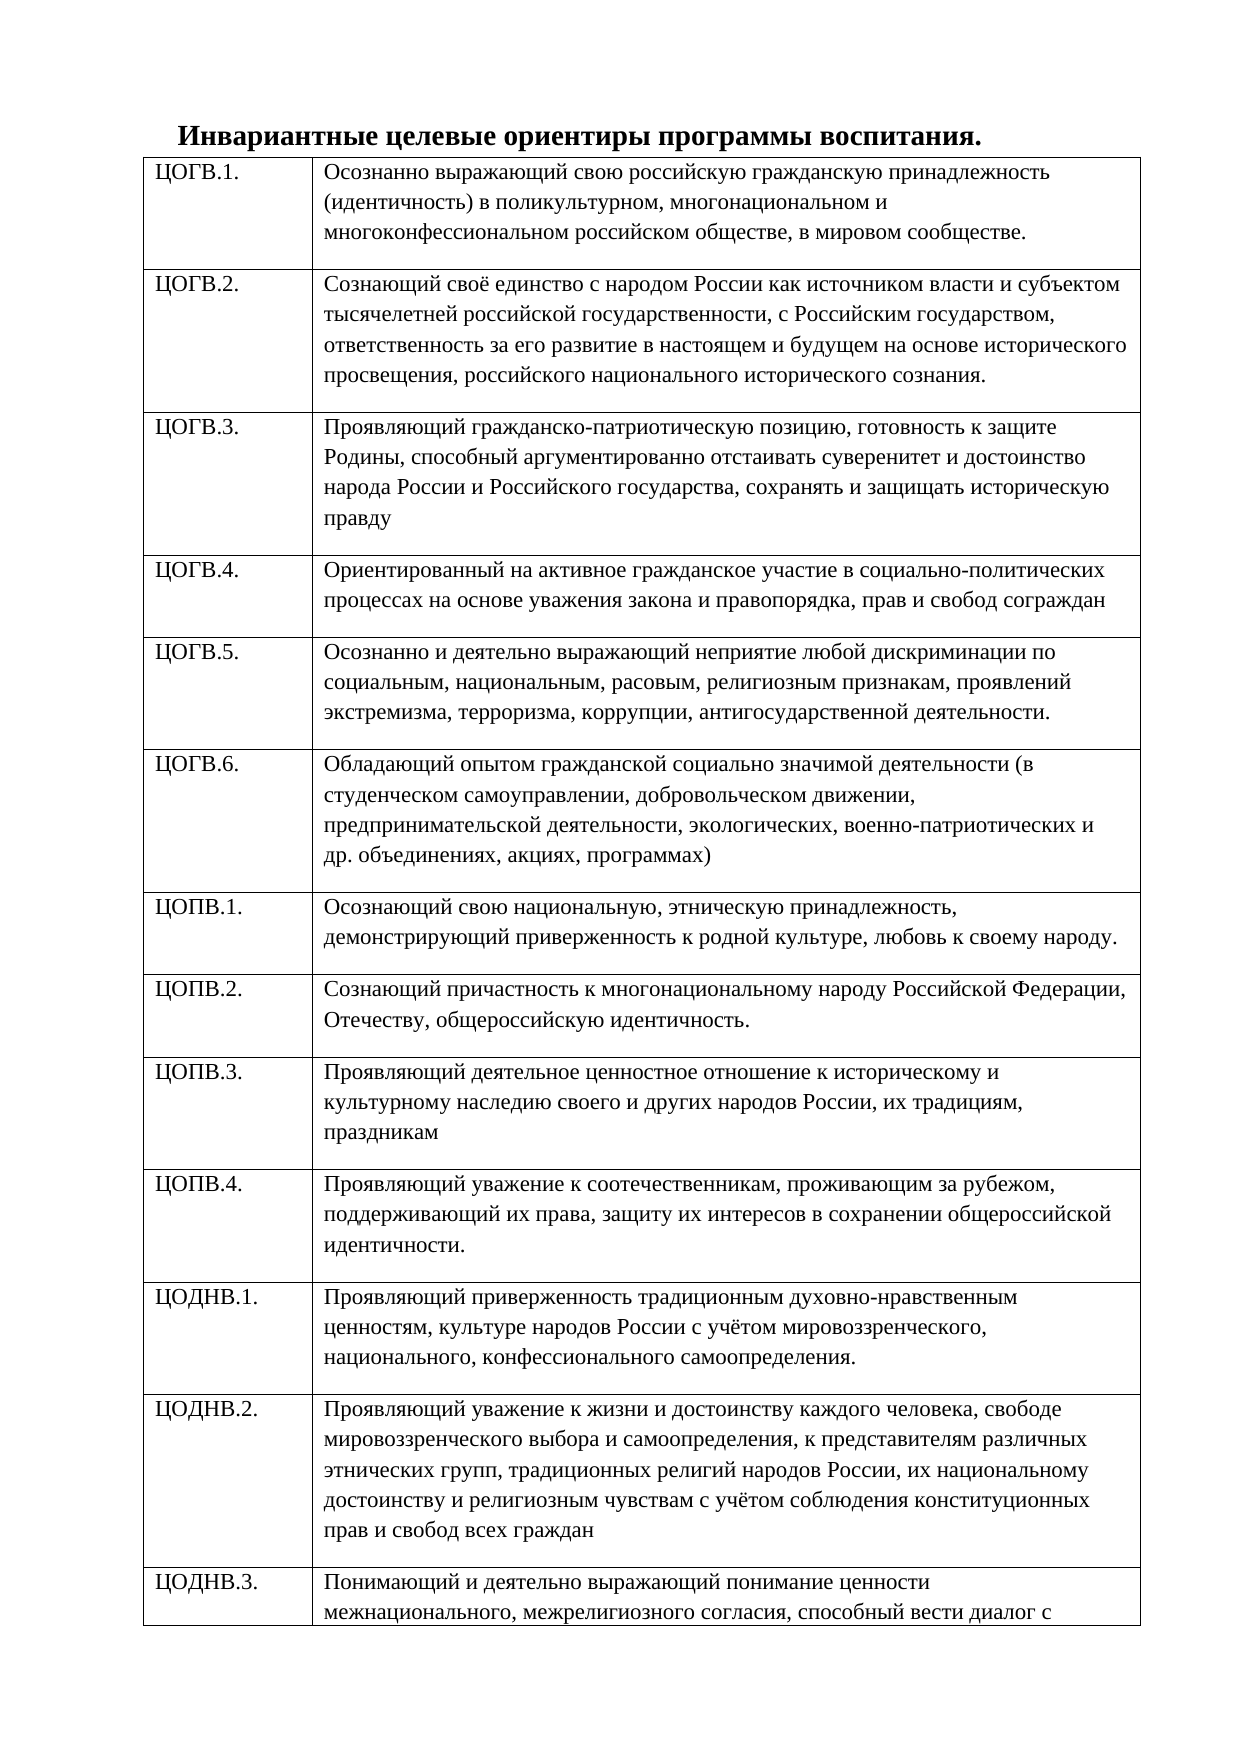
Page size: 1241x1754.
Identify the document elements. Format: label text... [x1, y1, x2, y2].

table_cell Ориентированный на активное гражданское участие в социально-политических процессах на основе уважения закона и правопорядка, прав и свобод сограждан [313, 556, 1140, 637]
table_header Осознанно выражающий свою российскую гражданскую принадлежность (идентичность) в поликультурном, многонациональном и многоконфессиональном российском обществе, в мировом сообществе. [313, 158, 1140, 269]
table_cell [313, 1568, 1140, 1625]
table_cell ЦОГВ.6. [144, 750, 312, 892]
table_cell Проявляющий деятельное ценностное отношение к историческому и культурному наследию своего и других народов России, их традициям, праздникам [313, 1058, 1140, 1169]
table_cell ЦОГВ.5. [144, 638, 312, 749]
table_cell Осознанно и деятельно выражающий неприятие любой дискриминации по социальным, национальным, расовым, религиозным признакам, проявлений экстремизма, терроризма, коррупции, антигосударственной деятельности. [313, 638, 1140, 749]
table_cell Проявляющий уважение к соотечественникам, проживающим за рубежом, поддерживающий их права, защиту их интересов в сохранении общероссийской идентичности. [313, 1170, 1140, 1282]
table_cell ЦОГВ.2. [144, 270, 312, 412]
table_cell ЦОПВ.2. [144, 975, 312, 1057]
table_cell ЦОГВ.4. [144, 556, 312, 637]
table_cell ЦОГВ.3. [144, 413, 312, 554]
table_cell ЦОДНВ.2. [144, 1395, 312, 1567]
table_cell Проявляющий приверженность традиционным духовно-нравственным ценностям, культуре народов России с учётом мировоззренческого, национального, конфессионального самоопределения. [313, 1283, 1140, 1394]
table_cell Сознающий причастность к многонациональному народу Российской Федерации, Отечеству, общероссийскую идентичность. [313, 975, 1140, 1057]
table_cell Обладающий опытом гражданской социально значимой деятельности (в студенческом самоуправлении, добровольческом движении, предпринимательской деятельности, экологических, военно-патриотических и др. объединениях, акциях, программах) [313, 750, 1140, 892]
table_cell Осознающий свою национальную, этническую принадлежность, демонстрирующий приверженность к родной культуре, любовь к своему народу. [313, 893, 1140, 974]
table_header ЦОГВ.1. [144, 158, 312, 269]
table_cell Проявляющий уважение к жизни и достоинству каждого человека, свободе мировоззренческого выбора и самоопределения, к представителям различных этнических групп, традиционных религий народов России, их национальному достоинству и религиозным чувствам с учётом соблюдения конституционных прав и свобод всех граждан [313, 1395, 1140, 1567]
table_cell ЦОПВ.3. [144, 1058, 312, 1169]
table_cell ЦОПВ.4. [144, 1170, 312, 1282]
table_cell Сознающий своё единство с народом России как источником власти и субъектом тысячелетней российской государственности, с Российским государством, ответственность за его развитие в настоящем и будущем на основе исторического просвещения, российского национального исторического сознания. [313, 270, 1140, 412]
table_cell Проявляющий гражданско-патриотическую позицию, готовность к защите Родины, способный аргументированно отстаивать суверенитет и достоинство народа России и Российского государства, сохранять и защищать историческую правду [313, 413, 1140, 554]
table_cell ЦОПВ.1. [144, 893, 312, 974]
table_cell ЦОДНВ.3. [144, 1568, 312, 1625]
text Инвариантные целевые ориентиры программы воспитания. [177, 118, 1152, 152]
table_cell ЦОДНВ.1. [144, 1283, 312, 1394]
